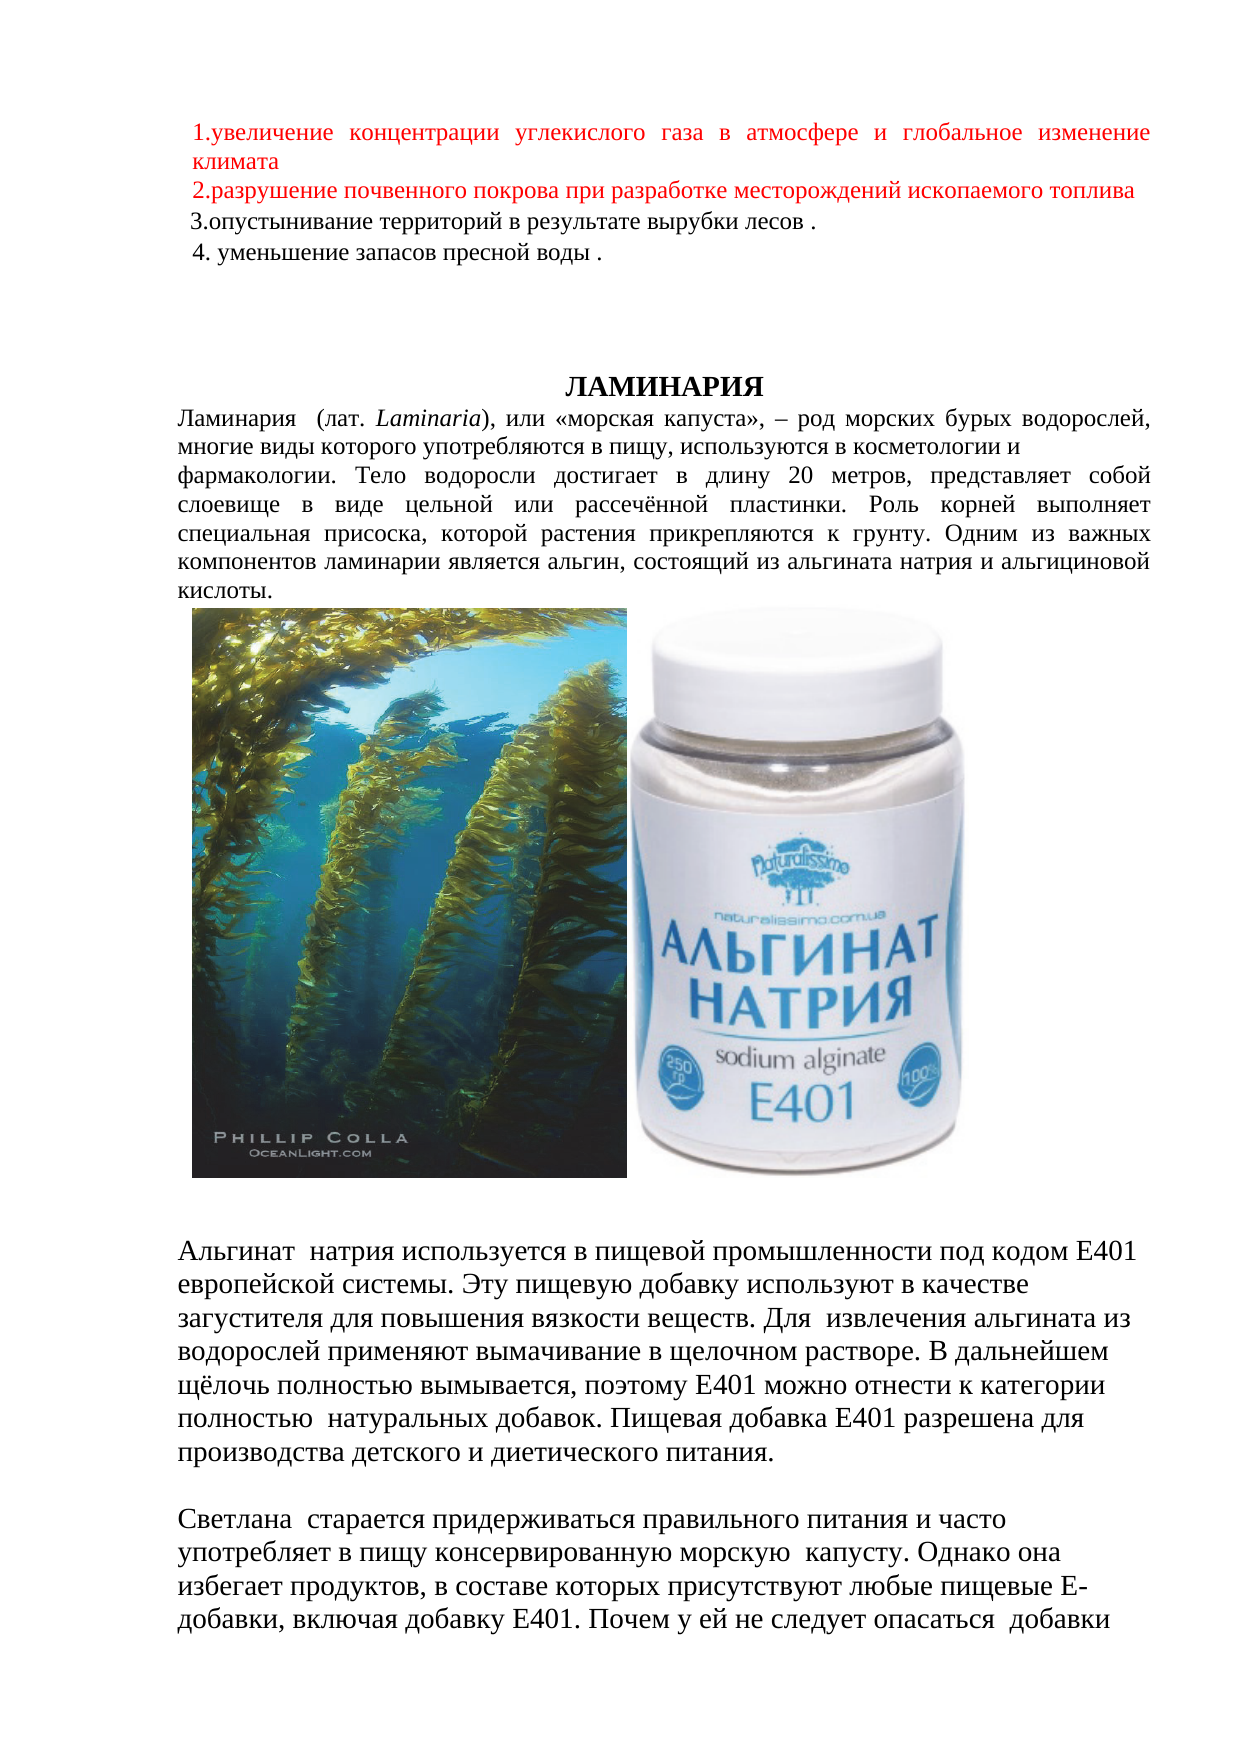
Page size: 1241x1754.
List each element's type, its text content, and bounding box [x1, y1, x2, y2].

text полностью натуральных добавок. Пищевая добавка Е401 разрешена для производства детского и диетического питания. [177, 1400, 1152, 1467]
text Ламинария (лат. Laminaria), или «морская капуста», – род морских бурых водорослей, многие виды которого употребляются в пищу, используются в косметологии и [177, 403, 1152, 460]
text ЛАМИНАРИЯ [177, 369, 1152, 403]
text Светлана старается придерживаться правильного питания и часто употребляет в пищу консервированную морскую капусту. Однако она избегает продуктов, в составе которых присутствуют любые пищевые Е-добавки, включая добавку Е401. Почем у ей не следует опасаться добавки [177, 1501, 1152, 1635]
text 1.увеличение концентрации углекислого газа в атмосфере и глобальное изменение климата [192, 118, 1152, 175]
text 4. уменьшение запасов пресной воды . [192, 237, 1152, 266]
text 3.опустынивание территорий в результате вырубки лесов . [177, 206, 1152, 235]
text фармакологии. Тело водоросли достигает в длину 20 метров, представляет собой слоевище в виде цельной или рассечённой пластинки. Роль корней выполняет специальная присоска, которой растения прикрепляются к грунту. Одним из важных компонентов ламинарии является альгин, состоящий из альгината натрия и альгициновой кислоты. [177, 460, 1152, 604]
text Альгинат натрия используется в пищевой промышленности под кодом Е401 европейской системы. Эту пищевую добавку используют в качестве загустителя для повышения вязкости веществ. Для извлечения альгината из водорослей применяют вымачивание в щелочном растворе. В дальнейшем щёлочь полностью вымывается, поэтому Е401 можно отнести к категории [177, 1233, 1152, 1400]
text 2.разрушение почвенного покрова при разработке месторождений ископаемого топлива [192, 175, 1152, 204]
